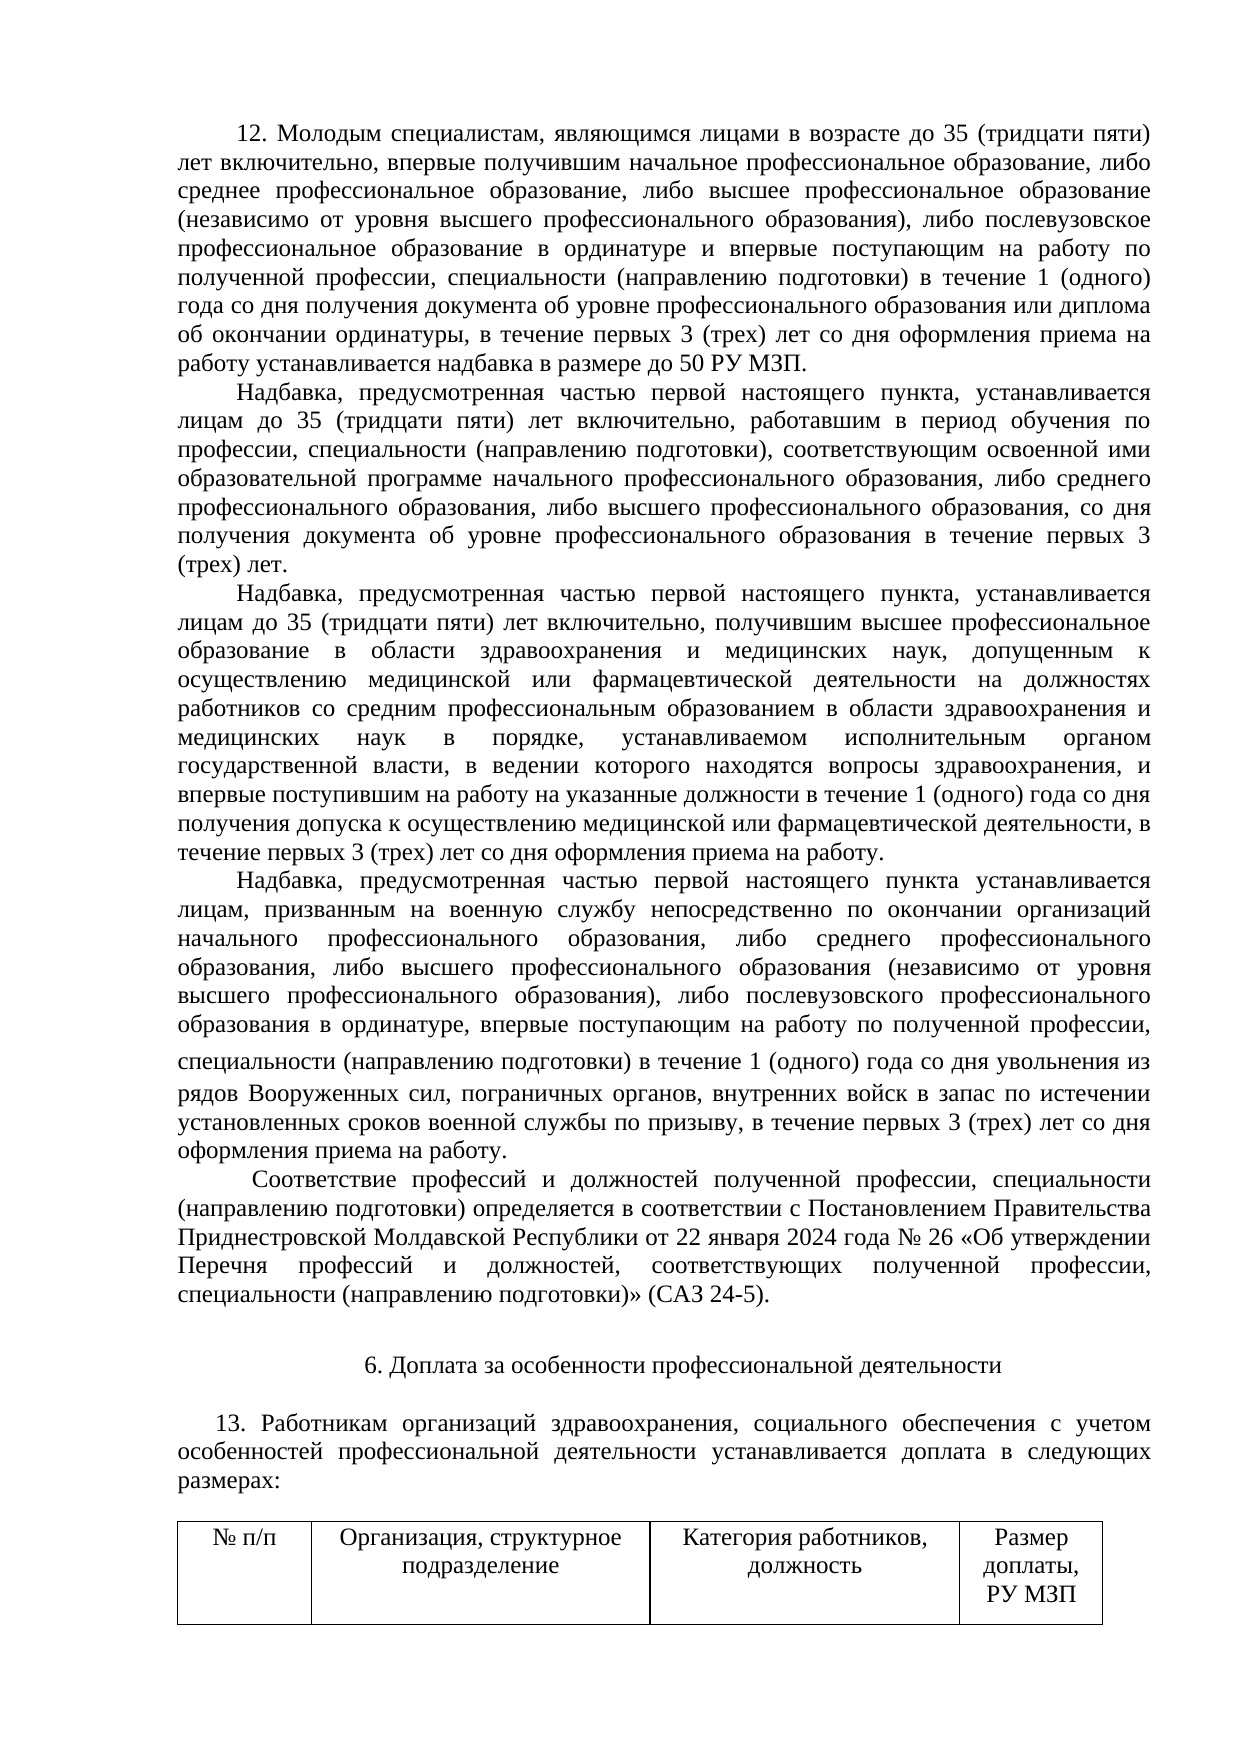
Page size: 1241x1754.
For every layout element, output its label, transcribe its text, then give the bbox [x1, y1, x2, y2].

table_header Организация, структурное подразделение [312, 1522, 649, 1623]
table_header Категория работников, должность [651, 1522, 959, 1623]
text Надбавка, предусмотренная частью первой настоящего пункта устанавливается лицам, призванным на военную службу непосредственно по окончании организаций начального профессионального образования, либо среднего профессионального образования, либо высшего профессионального образования (независимо от уровня высшего профессионального образования), либо послевузовского профессионального образования в ординатуре, впервые поступающим на работу по полученной профессии, специальности (направлению подготовки) в течение 1 (одного) года со дня увольнения из рядов Вооруженных сил, пограничных органов, внутренних войск в запас по истечении установленных сроков военной службы по призыву, в течение первых 3 (трех) лет со дня оформления приема на работу. [177, 866, 1152, 1164]
table_header № п/п [178, 1522, 311, 1623]
text 12. Молодым специалистам, являющимся лицами в возрасте до 35 (тридцати пяти) лет включительно, впервые получившим начальное профессиональное образование, либо среднее профессиональное образование, либо высшее профессиональное образование (независимо от уровня высшего профессионального образования), либо послевузовское профессиональное образование в ординатуре и впервые поступающим на работу по полученной профессии, специальности (направлению подготовки) в течение 1 (одного) года со дня получения документа об уровне профессионального образования или диплома об окончании ординатуры, в течение первых 3 (трех) лет со дня оформления приема на работу устанавливается надбавка в размере до 50 РУ МЗП. [177, 118, 1152, 377]
text Надбавка, предусмотренная частью первой настоящего пункта, устанавливается лицам до 35 (тридцати пяти) лет включительно, получившим высшее профессиональное образование в области здравоохранения и медицинских наук, допущенным к осуществлению медицинской или фармацевтической деятельности на должностях работников со средним профессиональным образованием в области здравоохранения и медицинских наук в порядке, устанавливаемом исполнительным органом государственной власти, в ведении которого находятся вопросы здравоохранения, и впервые поступившим на работу на указанные должности в течение 1 (одного) года со дня получения допуска к осуществлению медицинской или фармацевтической деятельности, в течение первых 3 (трех) лет со дня оформления приема на работу. [177, 578, 1152, 866]
table_header Размер доплаты, РУ МЗП [960, 1522, 1102, 1623]
text Надбавка, предусмотренная частью первой настоящего пункта, устанавливается лицам до 35 (тридцати пяти) лет включительно, работавшим в период обучения по профессии, специальности (направлению подготовки), соответствующим освоенной ими образовательной программе начального профессионального образования, либо среднего профессионального образования, либо высшего профессионального образования, со дня получения документа об уровне профессионального образования в течение первых 3 (трех) лет. [177, 377, 1152, 578]
text Соответствие профессий и должностей полученной профессии, специальности (направлению подготовки) определяется в соответствии с Постановлением Правительства Приднестровской Молдавской Республики от 22 января 2024 года № 26 «Об утверждении Перечня профессий и должностей, соответствующих полученной профессии, специальности (направлению подготовки)» (САЗ 24-5). [177, 1164, 1152, 1308]
text 13. Работникам организаций здравоохранения, социального обеспечения с учетом особенностей профессиональной деятельности устанавливается доплата в следующих размерах: [177, 1408, 1152, 1494]
text 6. Доплата за особенности профессиональной деятельности [177, 1350, 1152, 1379]
